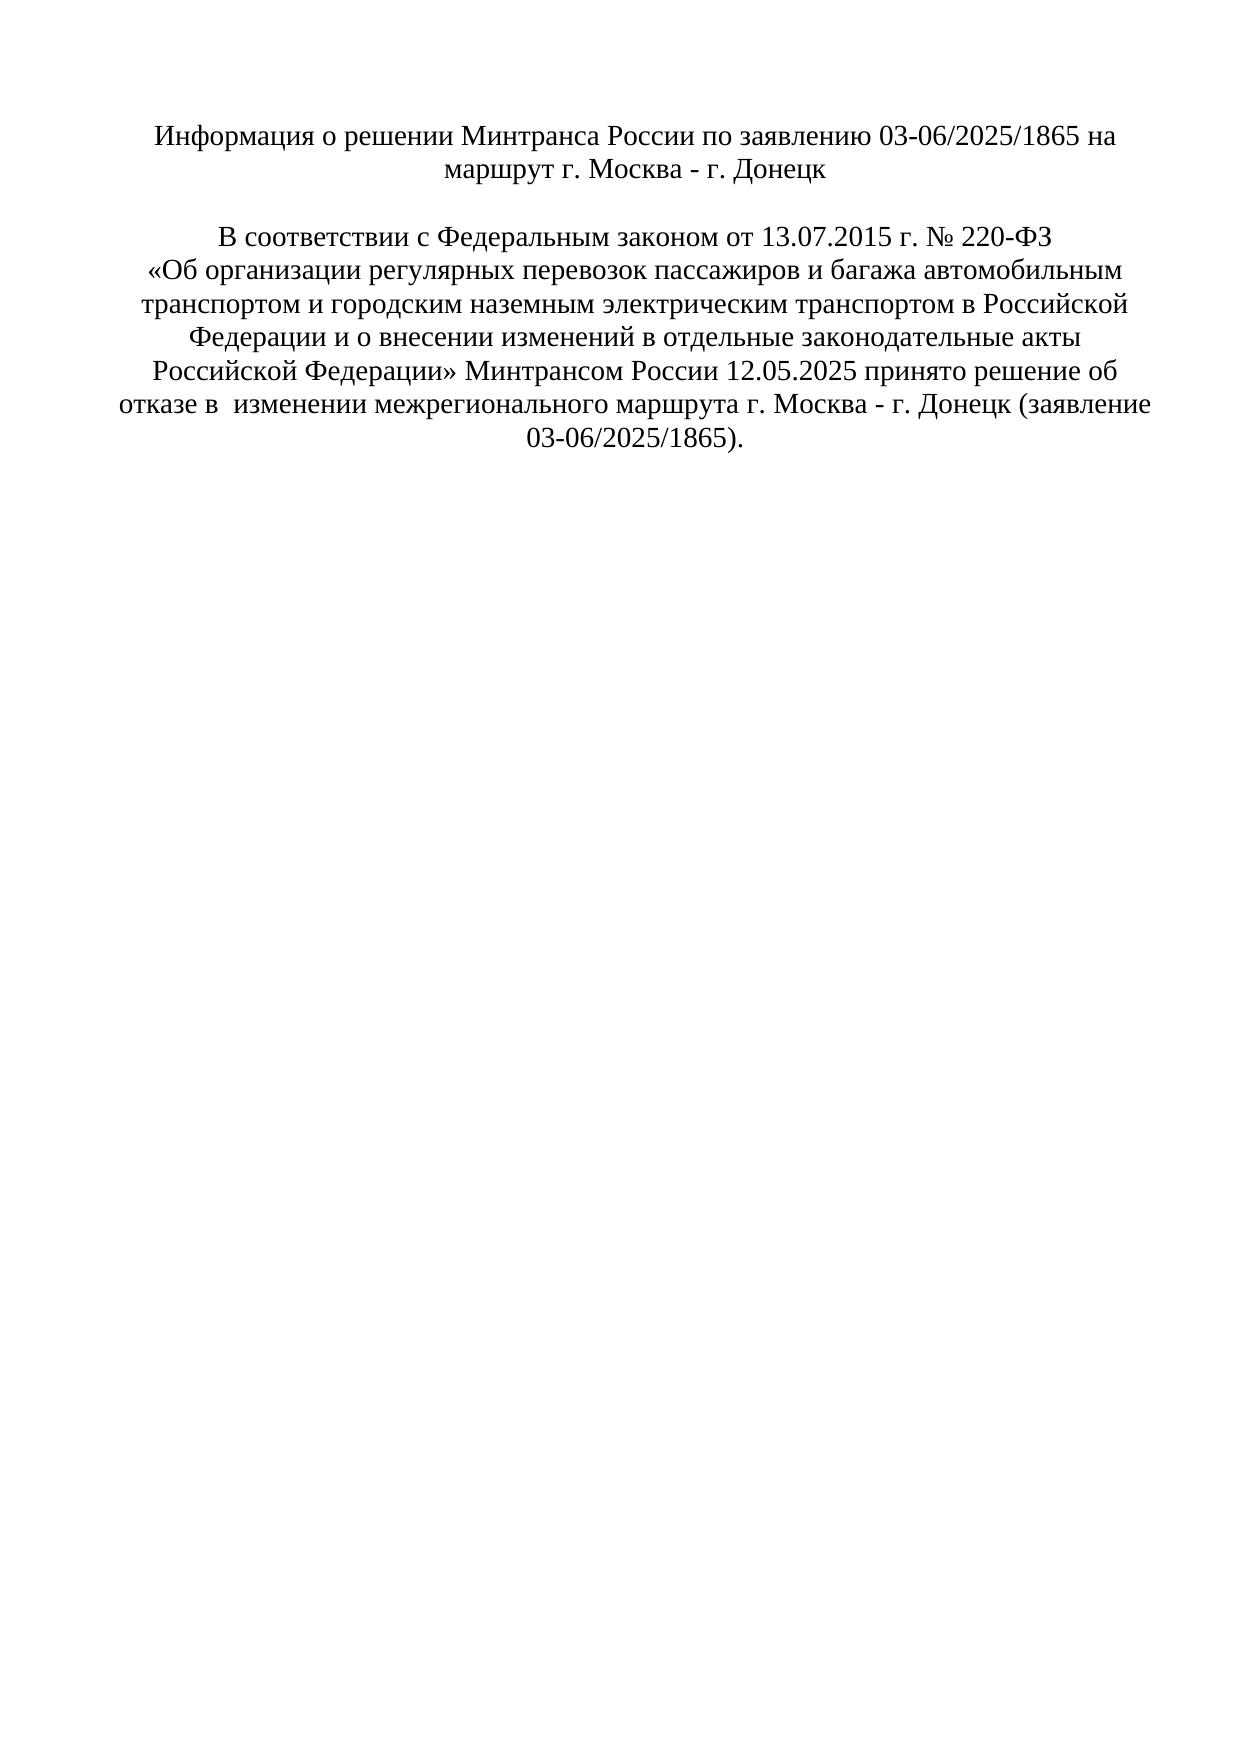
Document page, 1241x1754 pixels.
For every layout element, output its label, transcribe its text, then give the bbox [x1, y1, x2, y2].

text Информация о решении Минтранса России по заявлению 03-06/2025/1865 на маршрут г. Москва - г. Донецк [118, 118, 1152, 185]
text В соответствии с Федеральным законом от 13.07.2015 г. № 220-ФЗ «Об организации регулярных перевозок пассажиров и багажа автомобильным транспортом и городским наземным электрическим транспортом в Российской Федерации и о внесении изменений в отдельные законодательные акты Российской Федерации» Минтрансом России 12.05.2025 принято решение об отказе в изменении межрегионального маршрута г. Москва - г. Донецк (заявление 03-06/2025/1865). [118, 219, 1152, 453]
